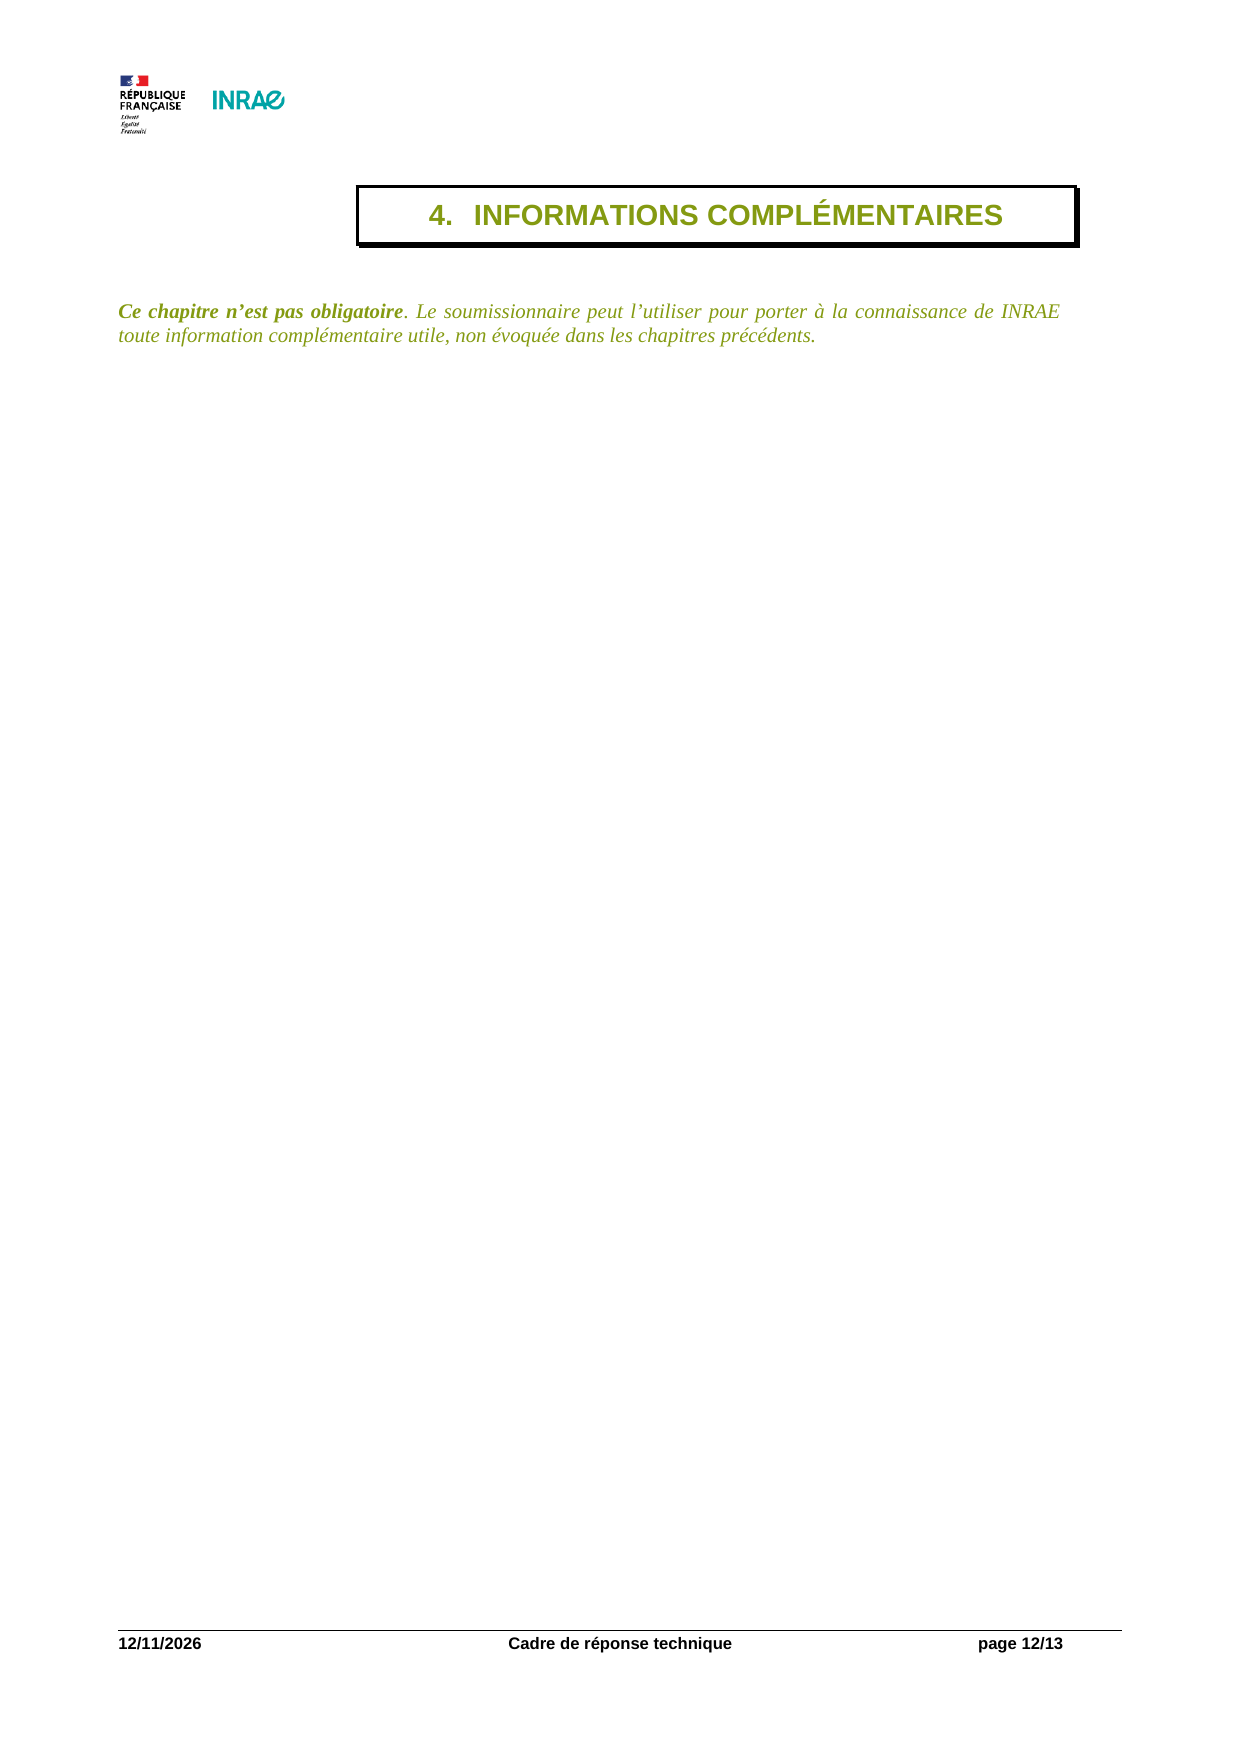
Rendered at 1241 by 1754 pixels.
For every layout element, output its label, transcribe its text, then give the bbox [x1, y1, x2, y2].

subtitle Informations complémentaires [359, 188, 1074, 242]
picture [118, 75, 290, 135]
text Ce chapitre n’est pas obligatoire. Le soumissionnaire peut l’utiliser pour porter à la connaissance de INRAE toute information complémentaire utile, non évoquée dans les chapitres précédents. [118, 298, 1063, 347]
